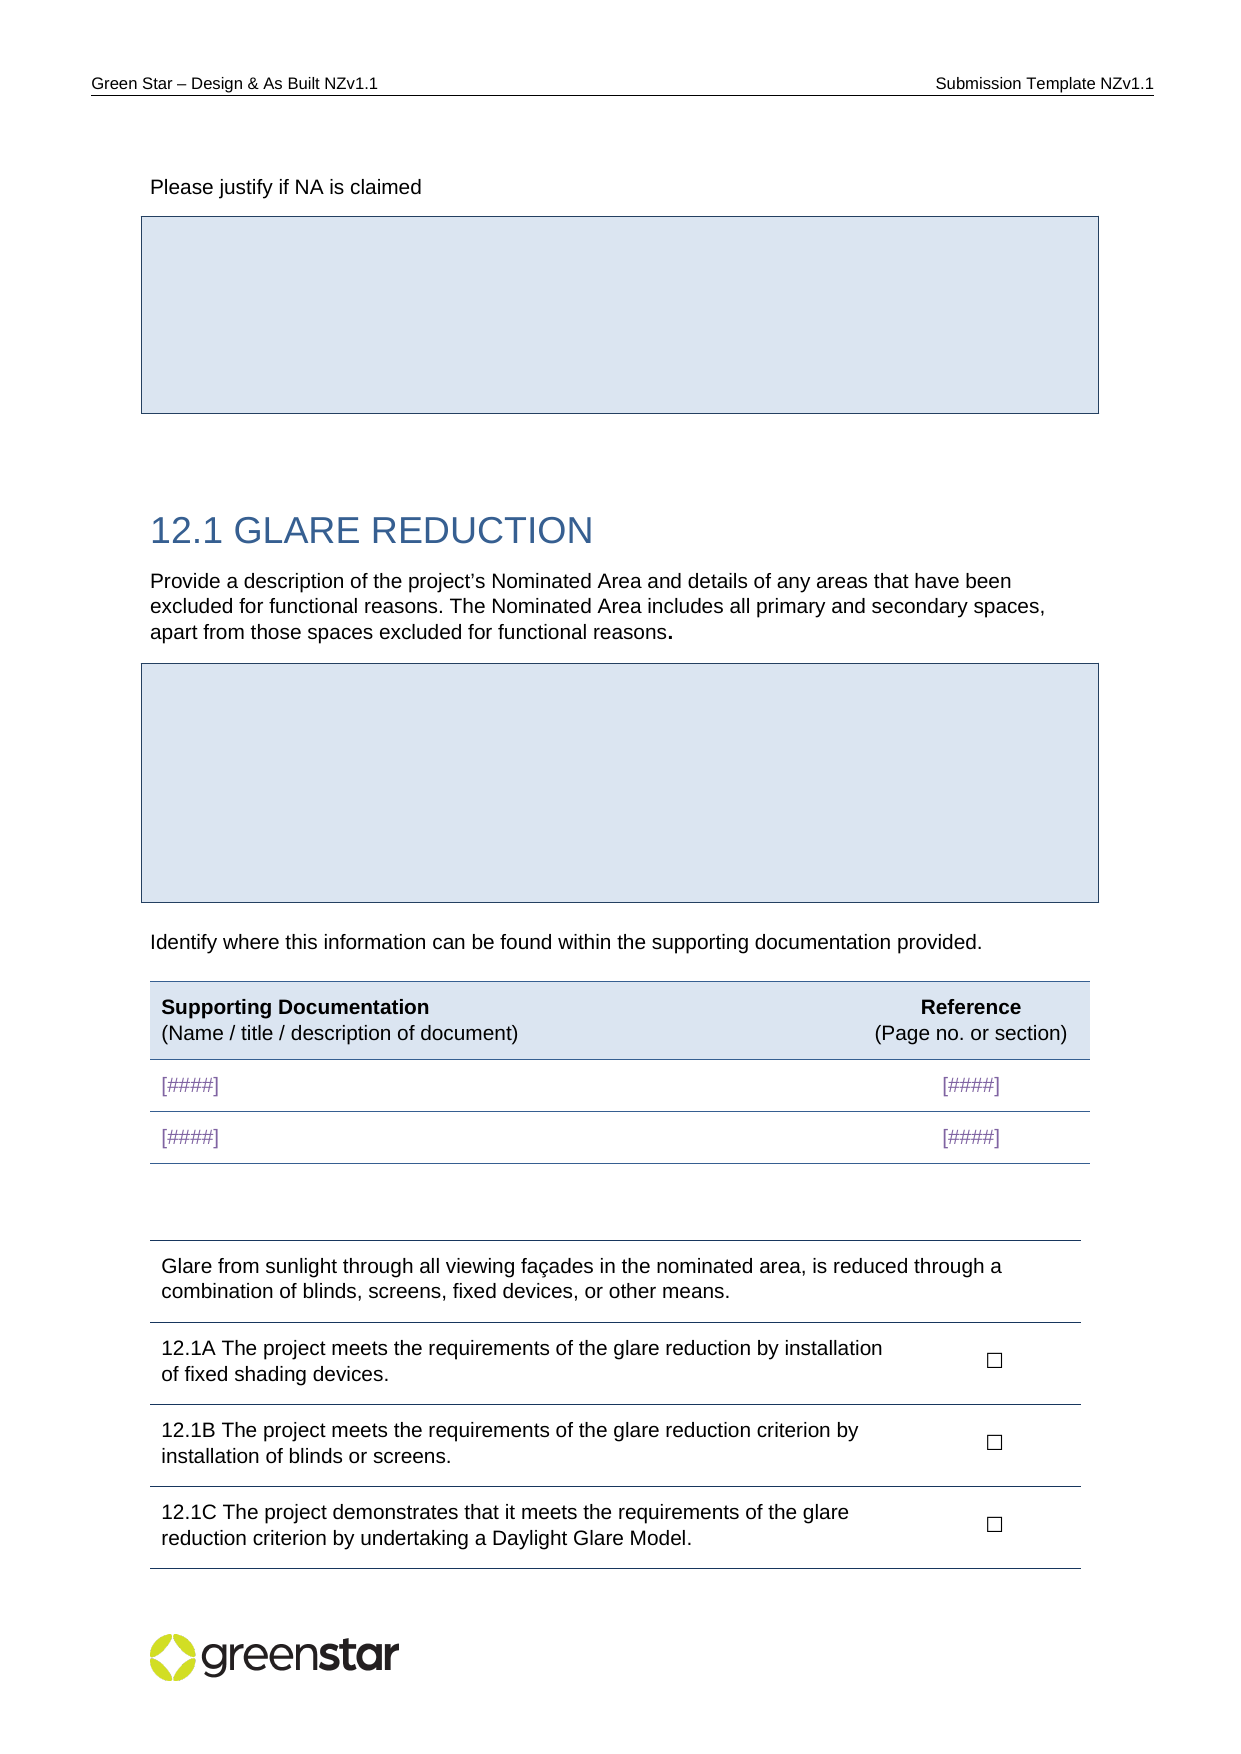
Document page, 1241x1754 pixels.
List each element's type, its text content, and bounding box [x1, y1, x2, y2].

subtitle 12.1 Glare reduction [150, 509, 1090, 552]
table_cell [####] [852, 1112, 1090, 1163]
subtitle Please justify if NA is claimed [150, 175, 1090, 199]
picture [150, 1634, 399, 1681]
table_cell [####] [150, 1060, 852, 1111]
table_cell [908, 1405, 1081, 1486]
table_cell 12.1C The project demonstrates that it meets the requirements of the glare reduction criterion by undertaking a Daylight Glare Model. [150, 1487, 908, 1568]
table_cell 12.1B The project meets the requirements of the glare reduction criterion by installation of blinds or screens. [150, 1405, 908, 1486]
table_cell 12.1A The project meets the requirements of the glare reduction by installation of fixed shading devices. [150, 1323, 908, 1404]
text Identify where this information can be found within the supporting documentation provided. [150, 930, 1090, 954]
text Provide a description of the project’s Nominated Area and details of any areas that have been excluded for functional reasons. The Nominated Area includes all primary and secondary spaces, apart from those spaces excluded for functional reasons. [150, 568, 1090, 644]
table_header Glare from sunlight through all viewing façades in the nominated area, is reduced through a combination of blinds, screens, fixed devices, or other means. [150, 1241, 1081, 1322]
table_cell [####] [150, 1112, 852, 1163]
table_header Reference (Page no. or section) [852, 982, 1090, 1059]
table_header Supporting Documentation (Name / title / description of document) [150, 982, 852, 1059]
table_cell [####] [852, 1060, 1090, 1111]
table_cell [908, 1487, 1081, 1568]
table_cell [908, 1323, 1081, 1404]
